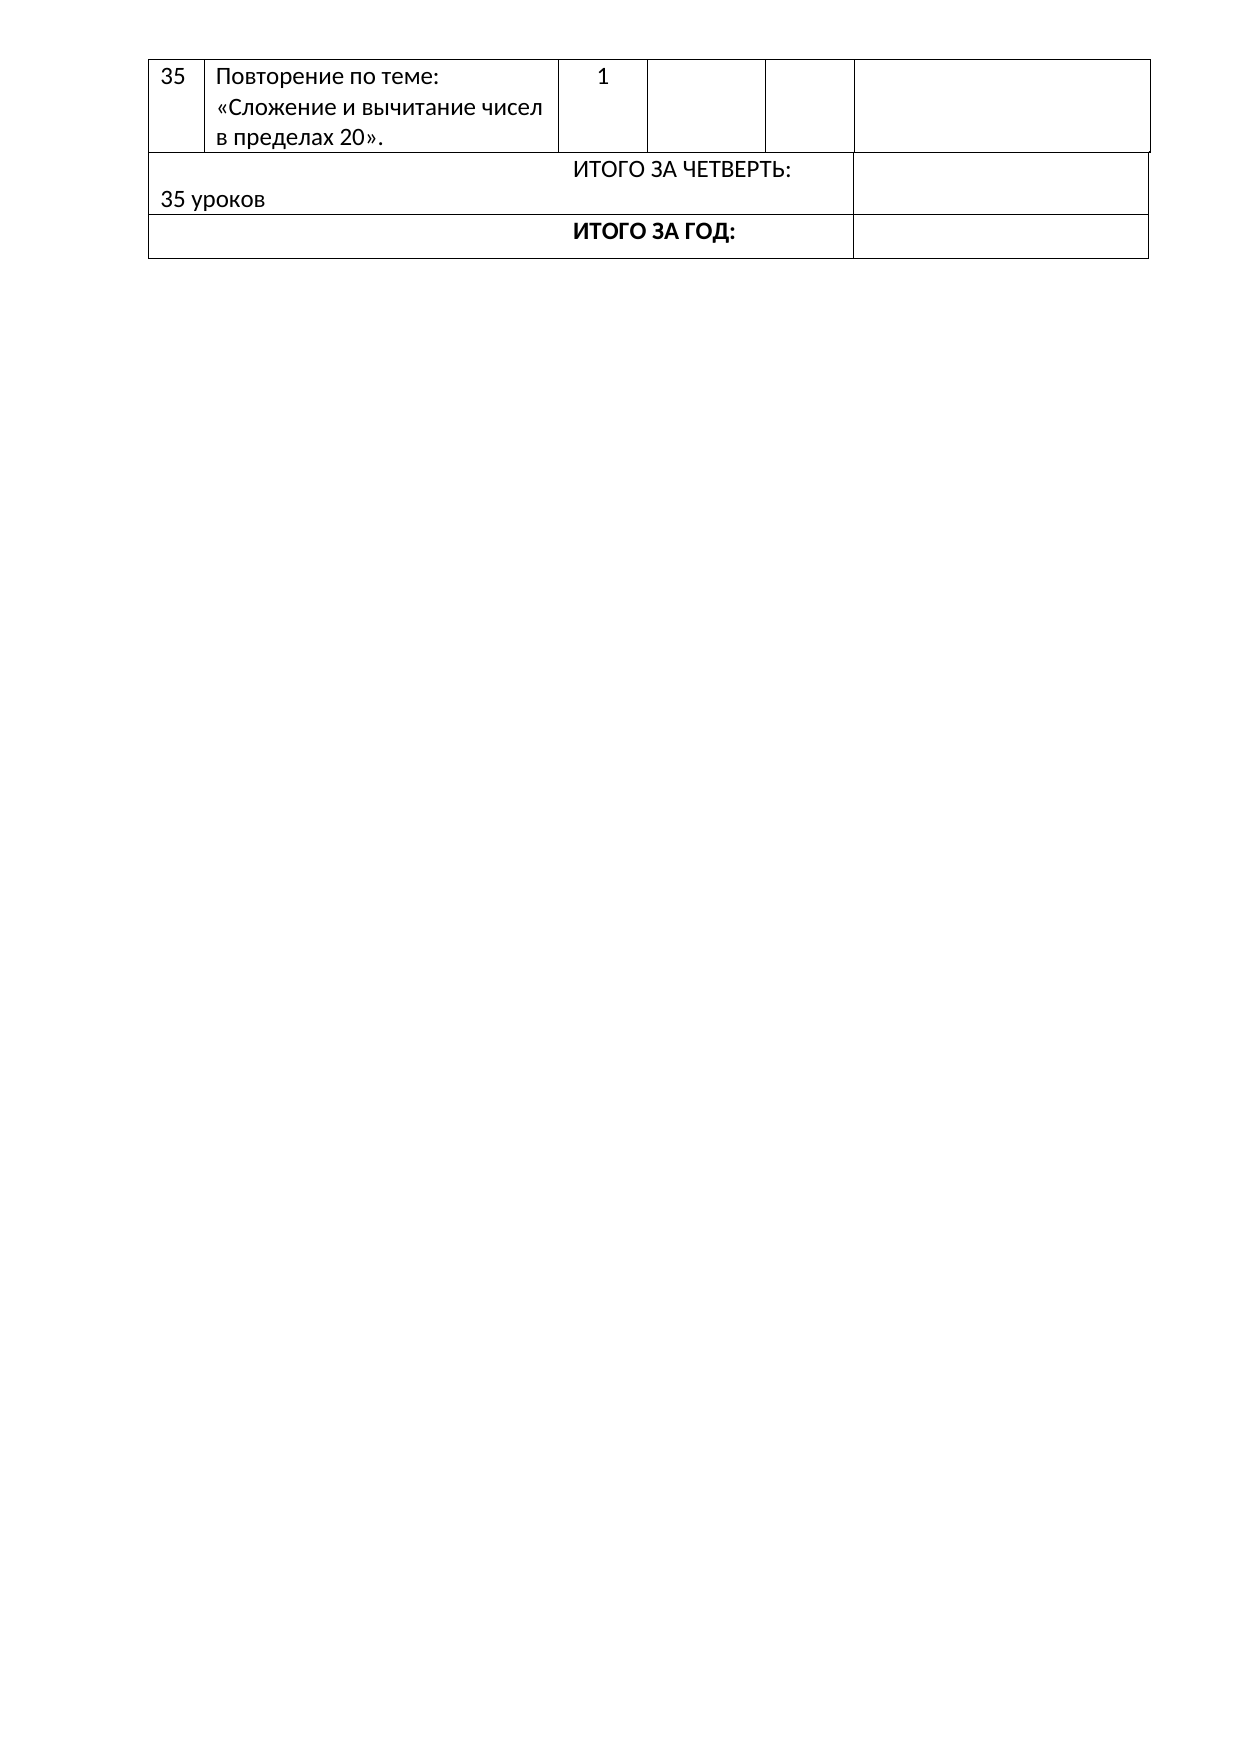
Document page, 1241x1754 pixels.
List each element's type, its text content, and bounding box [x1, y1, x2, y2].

table_cell [854, 215, 1148, 258]
table_cell [854, 153, 1148, 214]
table_cell 1 [559, 60, 647, 152]
table_cell Повторение по теме: «Сложение и вычитание чисел в пределах 20». [205, 60, 558, 152]
table_cell 35 [149, 60, 204, 152]
table_cell [855, 60, 1150, 152]
table_cell ИТОГО ЗА ЧЕТВЕРТЬ: 35 уроков [149, 153, 853, 214]
table_cell [766, 60, 854, 152]
table_cell [648, 60, 765, 152]
table_cell ИТОГО ЗА ГОД: [149, 215, 853, 258]
